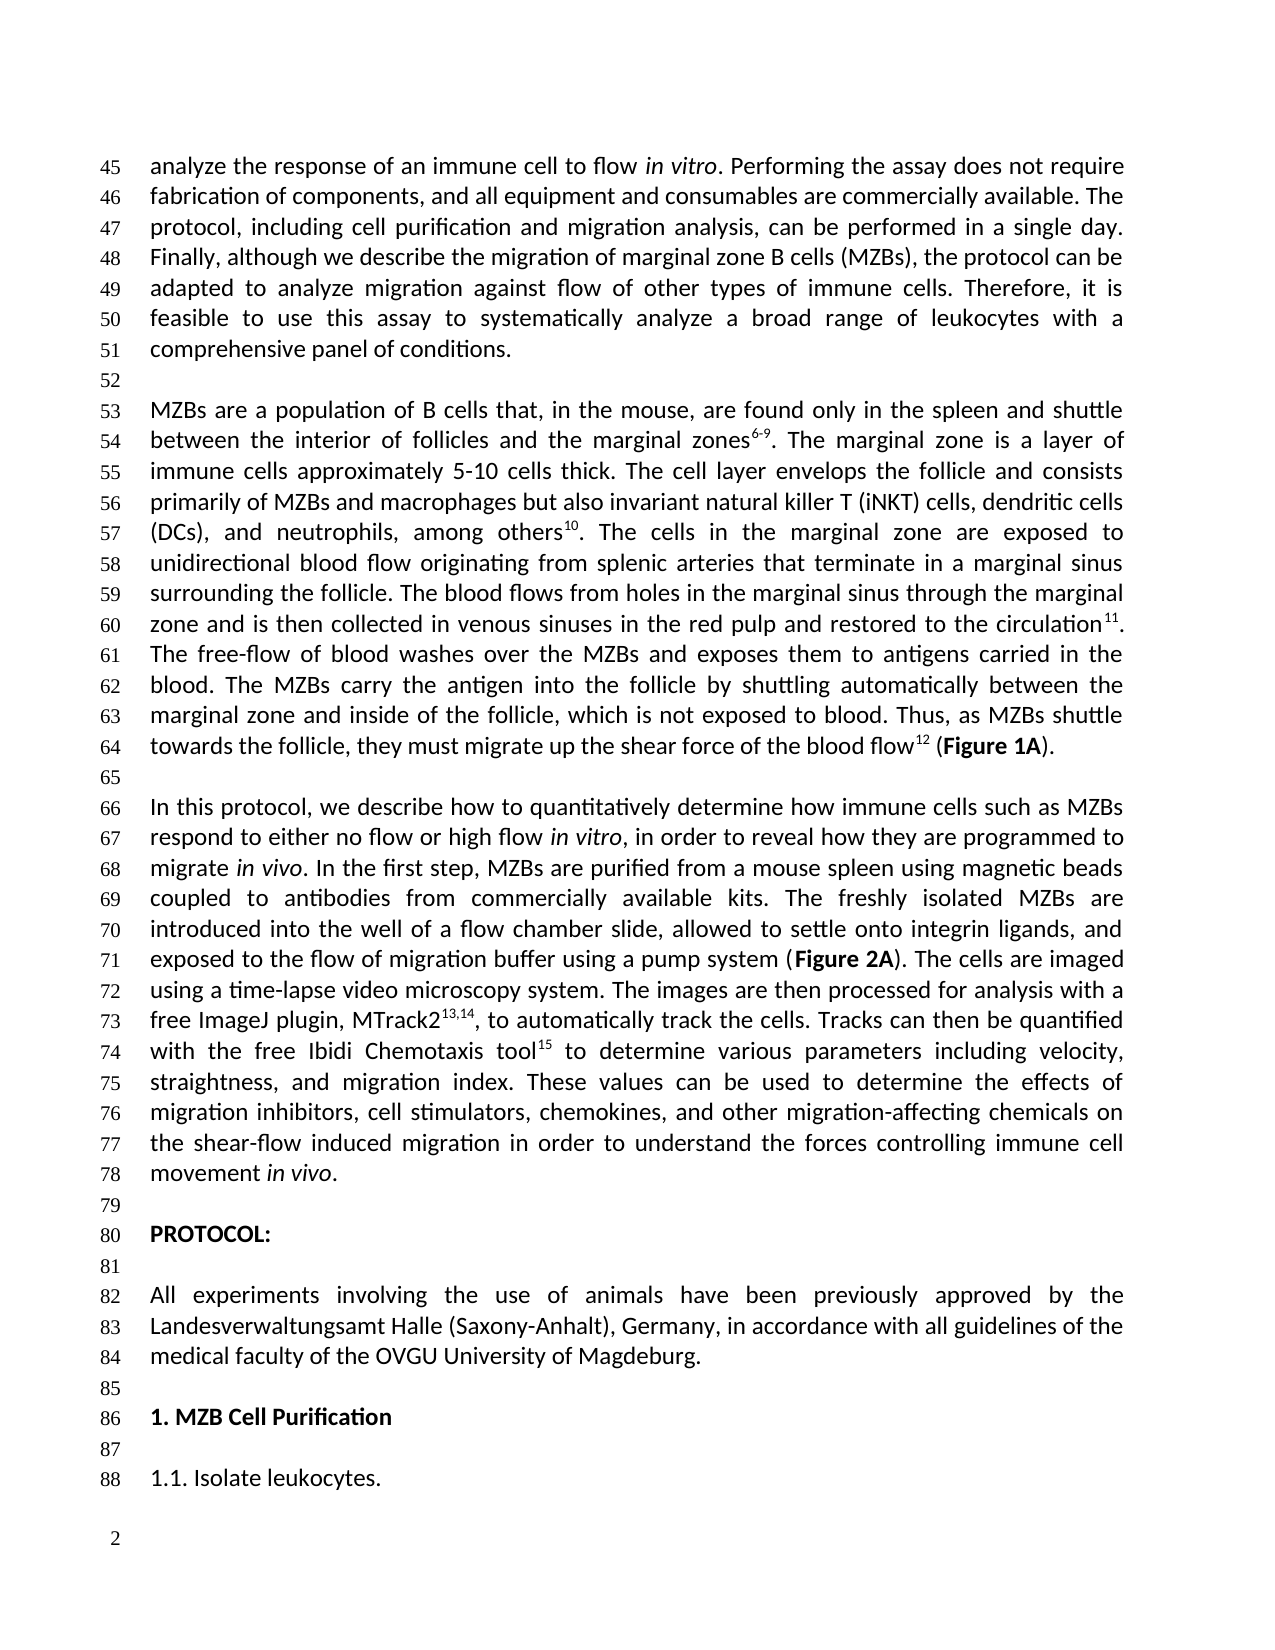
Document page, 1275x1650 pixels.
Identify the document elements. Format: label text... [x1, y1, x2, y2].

text All experiments involving the use of animals have been previously approved by the Landesverwaltungsamt Halle (Saxony-Anhalt), Germany, in accordance with all guidelines of the medical faculty of the OVGU University of Magdeburg. [150, 1279, 1125, 1371]
text MZBs are a population of B cells that, in the mouse, are found only in the spleen and shuttle between the interior of follicles and the marginal zones6-9. The marginal zone is a layer of immune cells approximately 5-10 cells thick. The cell layer envelops the follicle and consists primarily of MZBs and macrophages but also invariant natural killer T (iNKT) cells, dendritic cells (DCs), and neutrophils, among others10. The cells in the marginal zone are exposed to unidirectional blood flow originating from splenic arteries that terminate in a marginal sinus surrounding the follicle. The blood flows from holes in the marginal sinus through the marginal zone and is then collected in venous sinuses in the red pulp and restored to the circulation11. The free-flow of blood washes over the MZBs and exposes them to antigens carried in the blood. The MZBs carry the antigen into the follicle by shuttling automatically between the marginal zone and inside of the follicle, which is not exposed to blood. Thus, as MZBs shuttle towards the follicle, they must migrate up the shear force of the blood flow12 (Figure 1A). [150, 394, 1125, 760]
list MZB Cell Purification [150, 1401, 1125, 1432]
text In this protocol, we describe how to quantitatively determine how immune cells such as MZBs respond to either no flow or high flow in vitro, in order to reveal how they are programmed to migrate in vivo. In the first step, MZBs are purified from a mouse spleen using magnetic beads coupled to antibodies from commercially available kits. The freshly isolated MZBs are introduced into the well of a flow chamber slide, allowed to settle onto integrin ligands, and exposed to the flow of migration buffer using a pump system (Figure 2A). The cells are imaged using a time-lapse video microscopy system. The images are then processed for analysis with a free ImageJ plugin, MTrack213,14, to automatically track the cells. Tracks can then be quantified with the free Ibidi Chemotaxis tool15 to determine various parameters including velocity, straightness, and migration index. These values can be used to determine the effects of migration inhibitors, cell stimulators, chemokines, and other migration-affecting chemicals on the shear-flow induced migration in order to understand the forces controlling immune cell movement in vivo. [150, 791, 1125, 1188]
text PROTOCOL: [150, 1218, 1125, 1249]
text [150, 150, 1125, 364]
list Isolate leukocytes. [150, 1462, 1125, 1493]
